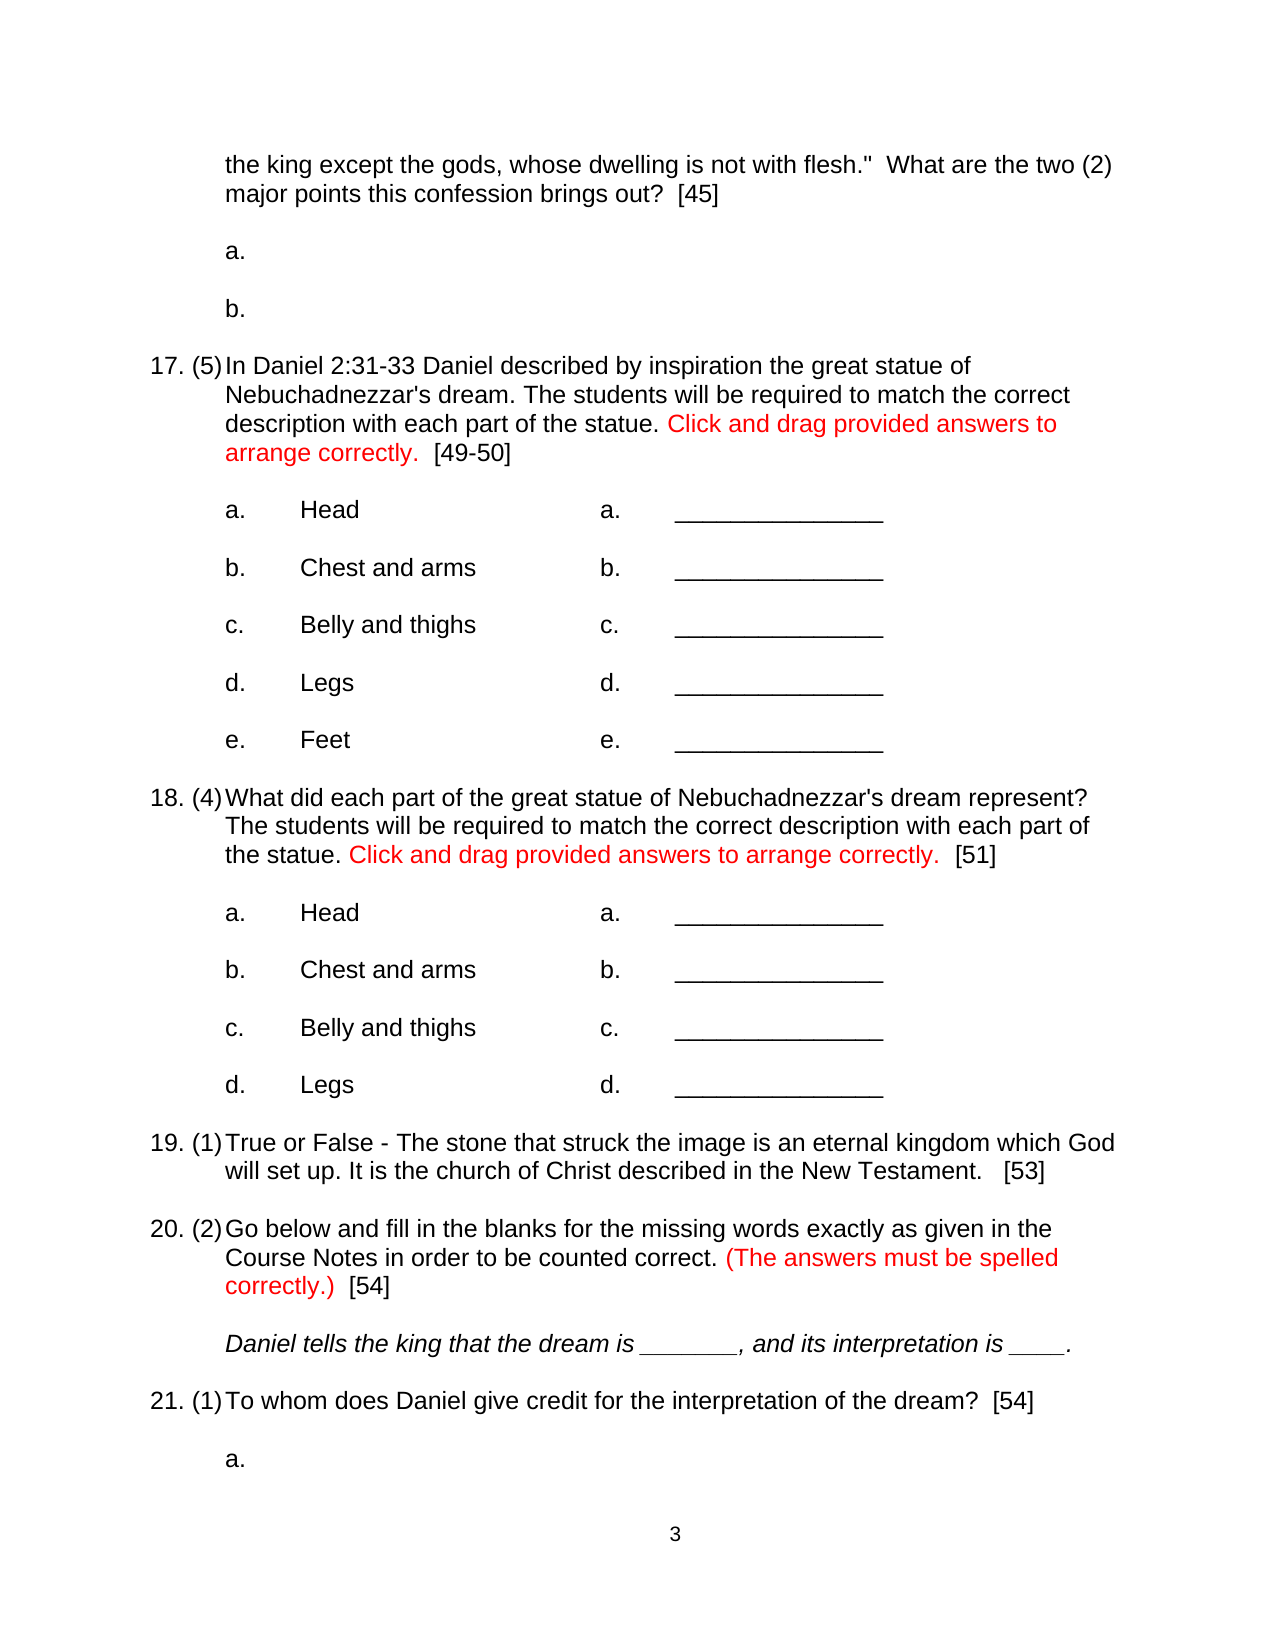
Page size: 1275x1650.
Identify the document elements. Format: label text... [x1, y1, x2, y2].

text d. Legs d. _______________ [225, 1070, 1125, 1099]
text 21. (1) To whom does Daniel give credit for the interpretation of the dream? [54] [150, 1386, 1125, 1415]
text a. Head a. _______________ [225, 897, 1125, 926]
text b. Chest and arms b. _______________ [225, 955, 1125, 984]
text 20. (2) Go below and fill in the blanks for the missing words exactly as given in the Course Notes in order to be counted correct. (The answers must be spelled correctly.) [54] [150, 1214, 1125, 1300]
text b. [225, 294, 1125, 322]
text b. Chest and arms b. _______________ [225, 552, 1125, 581]
text e. Feet e. _______________ [225, 725, 1125, 754]
text 19. (1) True or False - The stone that struck the image is an eternal kingdom which God will set up. It is the church of Christ described in the New Testament. [53] [150, 1127, 1125, 1185]
text a. Head a. _______________ [225, 495, 1125, 524]
text 18. (4) What did each part of the great statue of Nebuchadnezzar's dream represent? The students will be required to match the correct description with each part of the statue. Click and drag provided answers to arrange correctly. [51] [150, 782, 1125, 869]
text a. [225, 1444, 1125, 1472]
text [150, 150, 1125, 207]
text Daniel tells the king that the dream is _______, and its interpretation is ____. [225, 1329, 1125, 1357]
text a. [225, 236, 1125, 265]
text 17. (5) In Daniel 2:31-33 Daniel described by inspiration the great statue of Nebuchadnezzar's dream. The students will be required to match the correct description with each part of the statue. Click and drag provided answers to arrange correctly. [49-50] [150, 351, 1125, 466]
text c. Belly and thighs c. _______________ [225, 610, 1125, 639]
text d. Legs d. _______________ [225, 667, 1125, 696]
text c. Belly and thighs c. _______________ [225, 1012, 1125, 1041]
